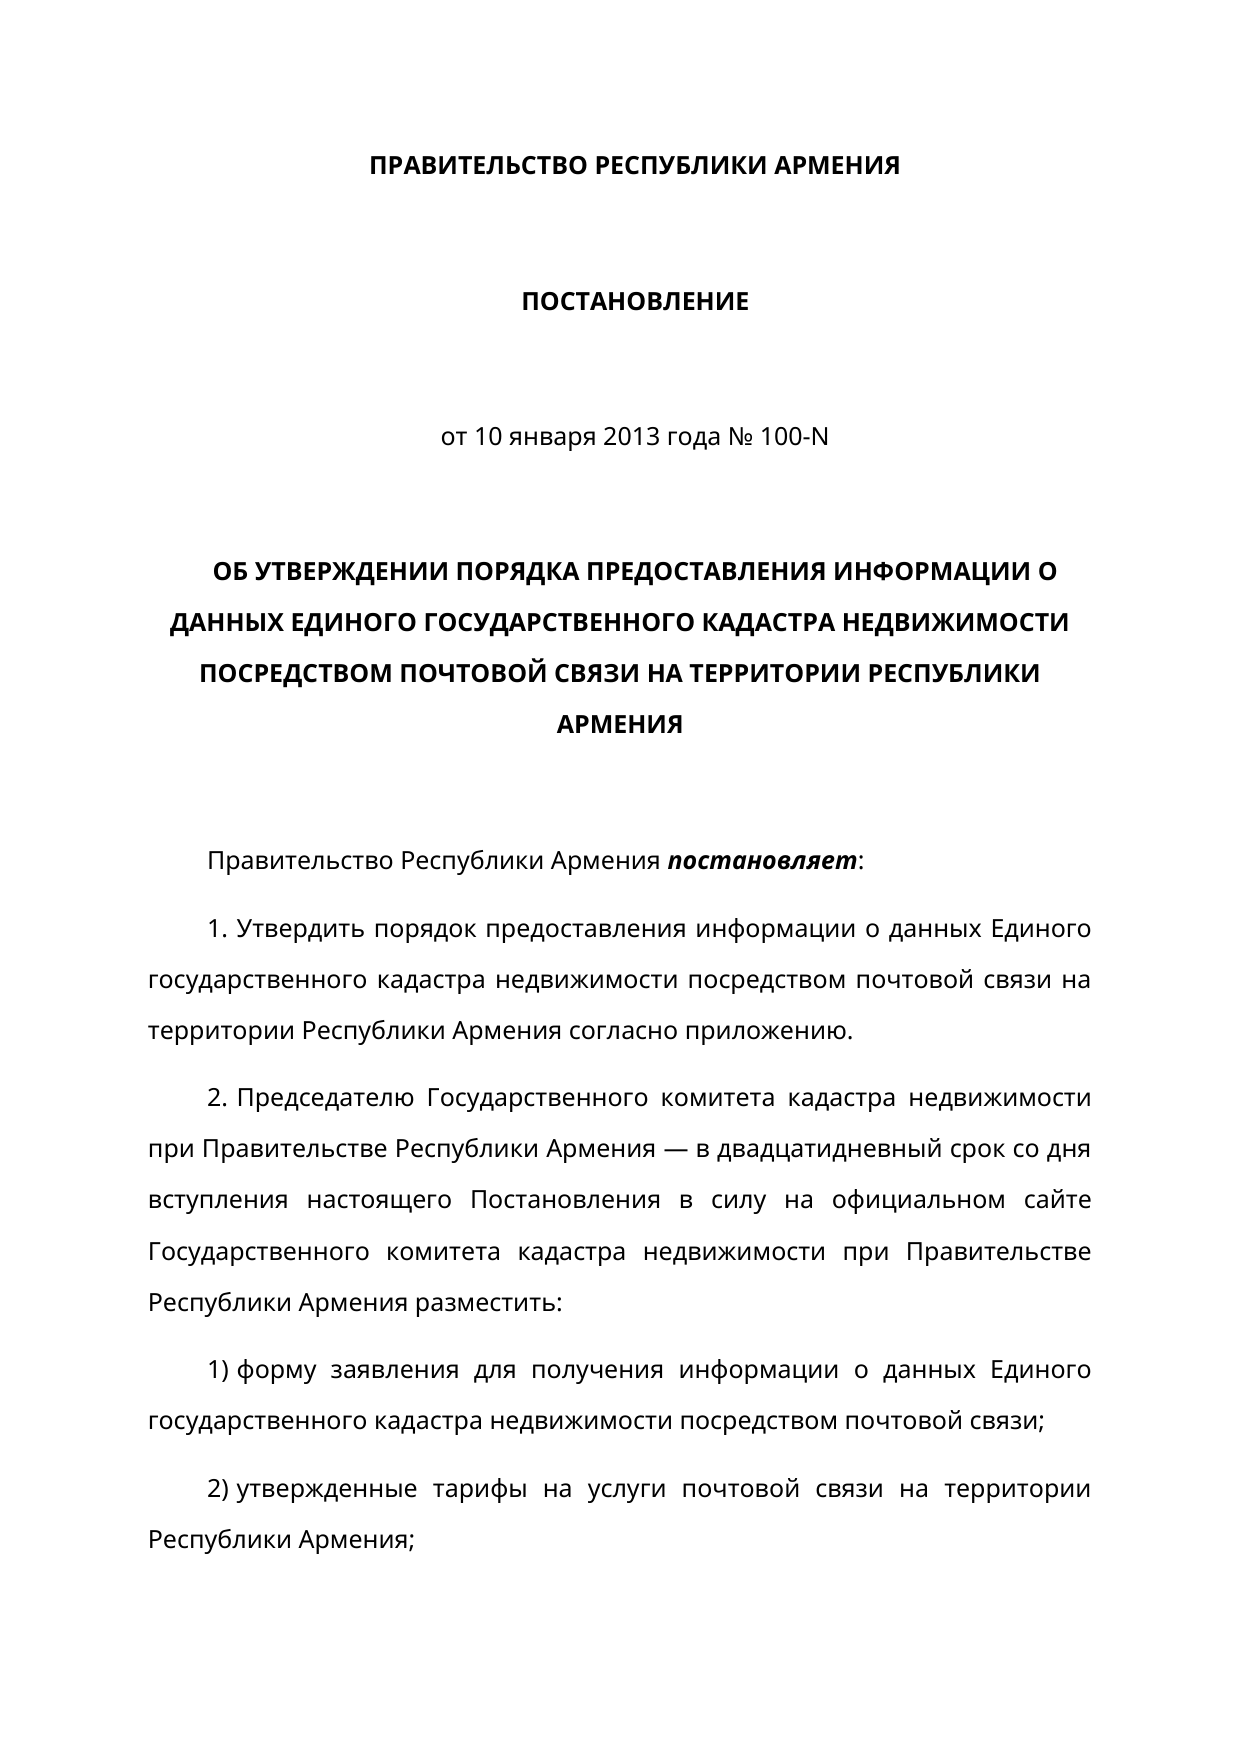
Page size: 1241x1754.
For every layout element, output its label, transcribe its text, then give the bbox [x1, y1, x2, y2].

text ПРАВИТЕЛЬСТВО РЕСПУБЛИКИ АРМЕНИЯ [148, 148, 1092, 182]
text ОБ УТВЕРЖДЕНИИ ПОРЯДКА ПРЕДОСТАВЛЕНИЯ ИНФОРМАЦИИ О ДАННЫХ ЕДИНОГО ГОСУДАРСТВЕННОГО КАДАСТРА НЕДВИЖИМОСТИ ПОСРЕДСТВОМ ПОЧТОВОЙ СВЯЗИ НА ТЕРРИТОРИИ РЕСПУБЛИКИ АРМЕНИЯ [148, 554, 1092, 741]
text 2) утвержденные тарифы на услуги почтовой связи на территории Республики Армения; [148, 1471, 1092, 1556]
text 2. Председателю Государственного комитета кадастра недвижимости при Правительстве Республики Армения — в двадцатидневный срок со дня вступления настоящего Постановления в силу на официальном сайте Государственного комитета кадастра недвижимости при Правительстве Республики Армения разместить: [148, 1080, 1092, 1318]
text ПОСТАНОВЛЕНИЕ [148, 283, 1092, 317]
text 1. Утвердить порядок предоставления информации о данных Единого государственного кадастра недвижимости посредством почтовой связи на территории Республики Армения согласно приложению. [148, 910, 1092, 1046]
text Правительство Республики Армения постановляет: [148, 842, 1092, 877]
text 1) форму заявления для получения информации о данных Единого государственного кадастра недвижимости посредством почтовой связи; [148, 1352, 1092, 1437]
text от 10 января 2013 года № 100-N [148, 418, 1092, 453]
